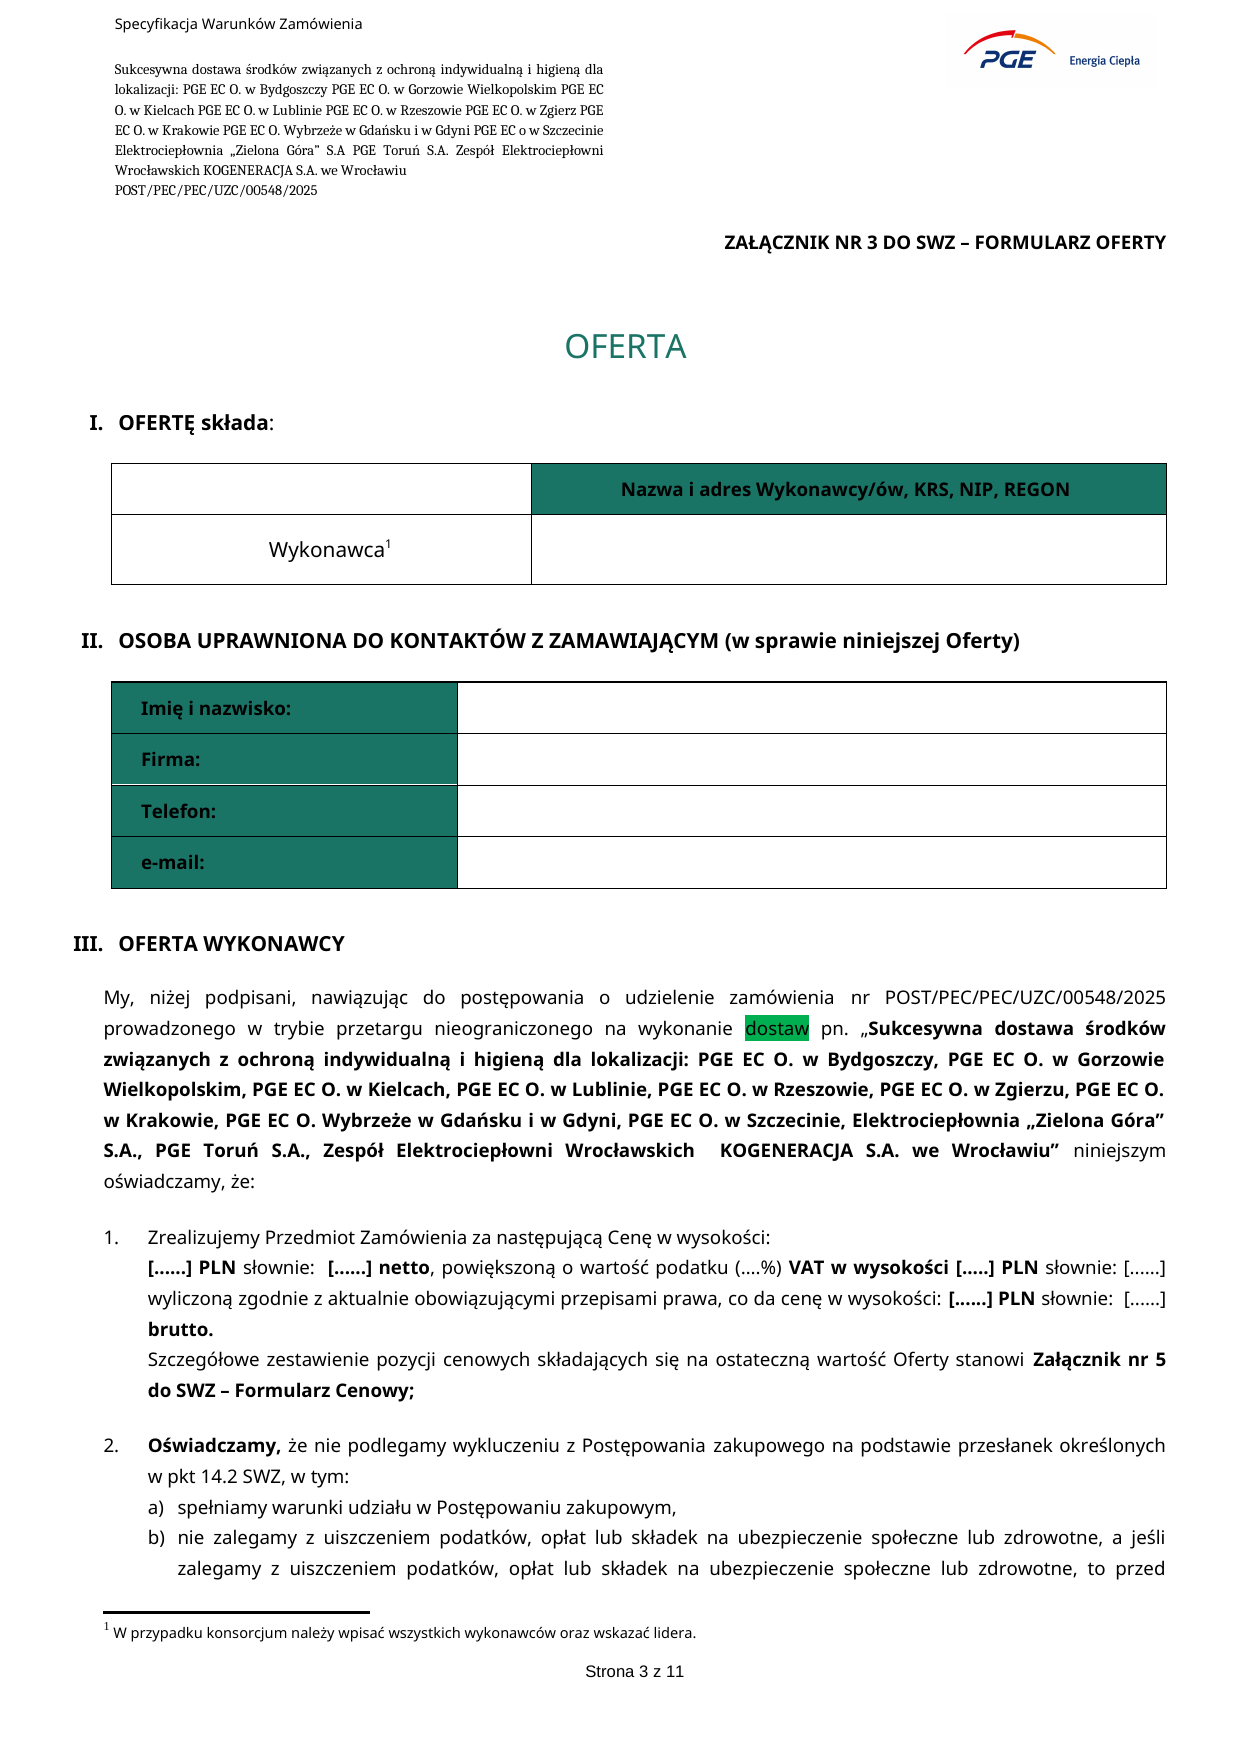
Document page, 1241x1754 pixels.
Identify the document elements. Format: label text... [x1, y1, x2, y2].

list Ofertę składa: [103, 408, 1166, 436]
list [......] PLN słownie: [......] netto, powiększoną o wartość podatku (….%) VAT w wysokości [.....] PLN słownie: [......] wyliczoną zgodnie z aktualnie obowiązującymi przepisami prawa, co da cenę w wysokości: [......] PLN słownie: [......] brutto. [148, 1255, 1166, 1341]
list Zrealizujemy Przedmiot Zamówienia za następującą Cenę w wysokości: [103, 1224, 1166, 1249]
table_cell [532, 515, 1166, 584]
list Szczegółowe zestawienie pozycji cenowych składających się na ostateczną wartość Oferty stanowi Załącznik nr 5 do SWZ – Formularz Cenowy; [148, 1347, 1166, 1403]
text My, niżej podpisani, nawiązując do postępowania o udzielenie zamówienia nr POST/PEC/PEC/UZC/00548/2025 prowadzonego w trybie przetargu nieograniczonego na wykonanie dostaw pn. „Sukcesywna dostawa środków związanych z ochroną indywidualną i higieną dla lokalizacji: PGE EC O. w Bydgoszczy, PGE EC O. w Gorzowie Wielkopolskim, PGE EC O. w Kielcach, PGE EC O. w Lublinie, PGE EC O. w Rzeszowie, PGE EC O. w Zgierzu, PGE EC O. w Krakowie, PGE EC O. Wybrzeże w Gdańsku i w Gdyni, PGE EC O. w Szczecinie, Elektrociepłownia „Zielona Góra” S.A., PGE Toruń S.A., Zespół Elektrociepłowni Wrocławskich KOGENERACJA S.A. we Wrocławiu” niniejszym oświadczamy, że: [103, 985, 1166, 1194]
table_cell [458, 734, 1166, 784]
text OFERTA [84, 323, 1166, 368]
list OSOBA uprawniona DO KONTAKTÓW z zamawiającym (w sprawie niniejszej Oferty) [103, 626, 1166, 655]
table_cell e-mail: [112, 837, 457, 888]
table_cell Wykonawca [112, 515, 531, 584]
list Oświadczamy, że nie podlegamy wykluczeniu z Postępowania zakupowego na podstawie przesłanek określonych w pkt 14.2 SWZ, w tym: [103, 1433, 1166, 1489]
table_cell Telefon: [112, 786, 457, 836]
table_cell [458, 837, 1166, 888]
text ZAŁĄCZNIK NR 3 DO SWZ – FORMULARZ OFERTY [103, 230, 1166, 255]
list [148, 1525, 1166, 1581]
table_cell Firma: [112, 734, 457, 784]
list OFERTA WYKONAWCY [103, 929, 1166, 958]
table_header Imię i nazwisko: [112, 683, 457, 733]
picture [946, 13, 1156, 89]
table_header [112, 464, 531, 514]
list spełniamy warunki udziału w Postępowaniu zakupowym, [148, 1494, 1166, 1519]
table_header Nazwa i adres Wykonawcy/ów, KRS, NIP, REGON [532, 464, 1166, 514]
table_cell [458, 786, 1166, 836]
table_header [458, 683, 1166, 733]
